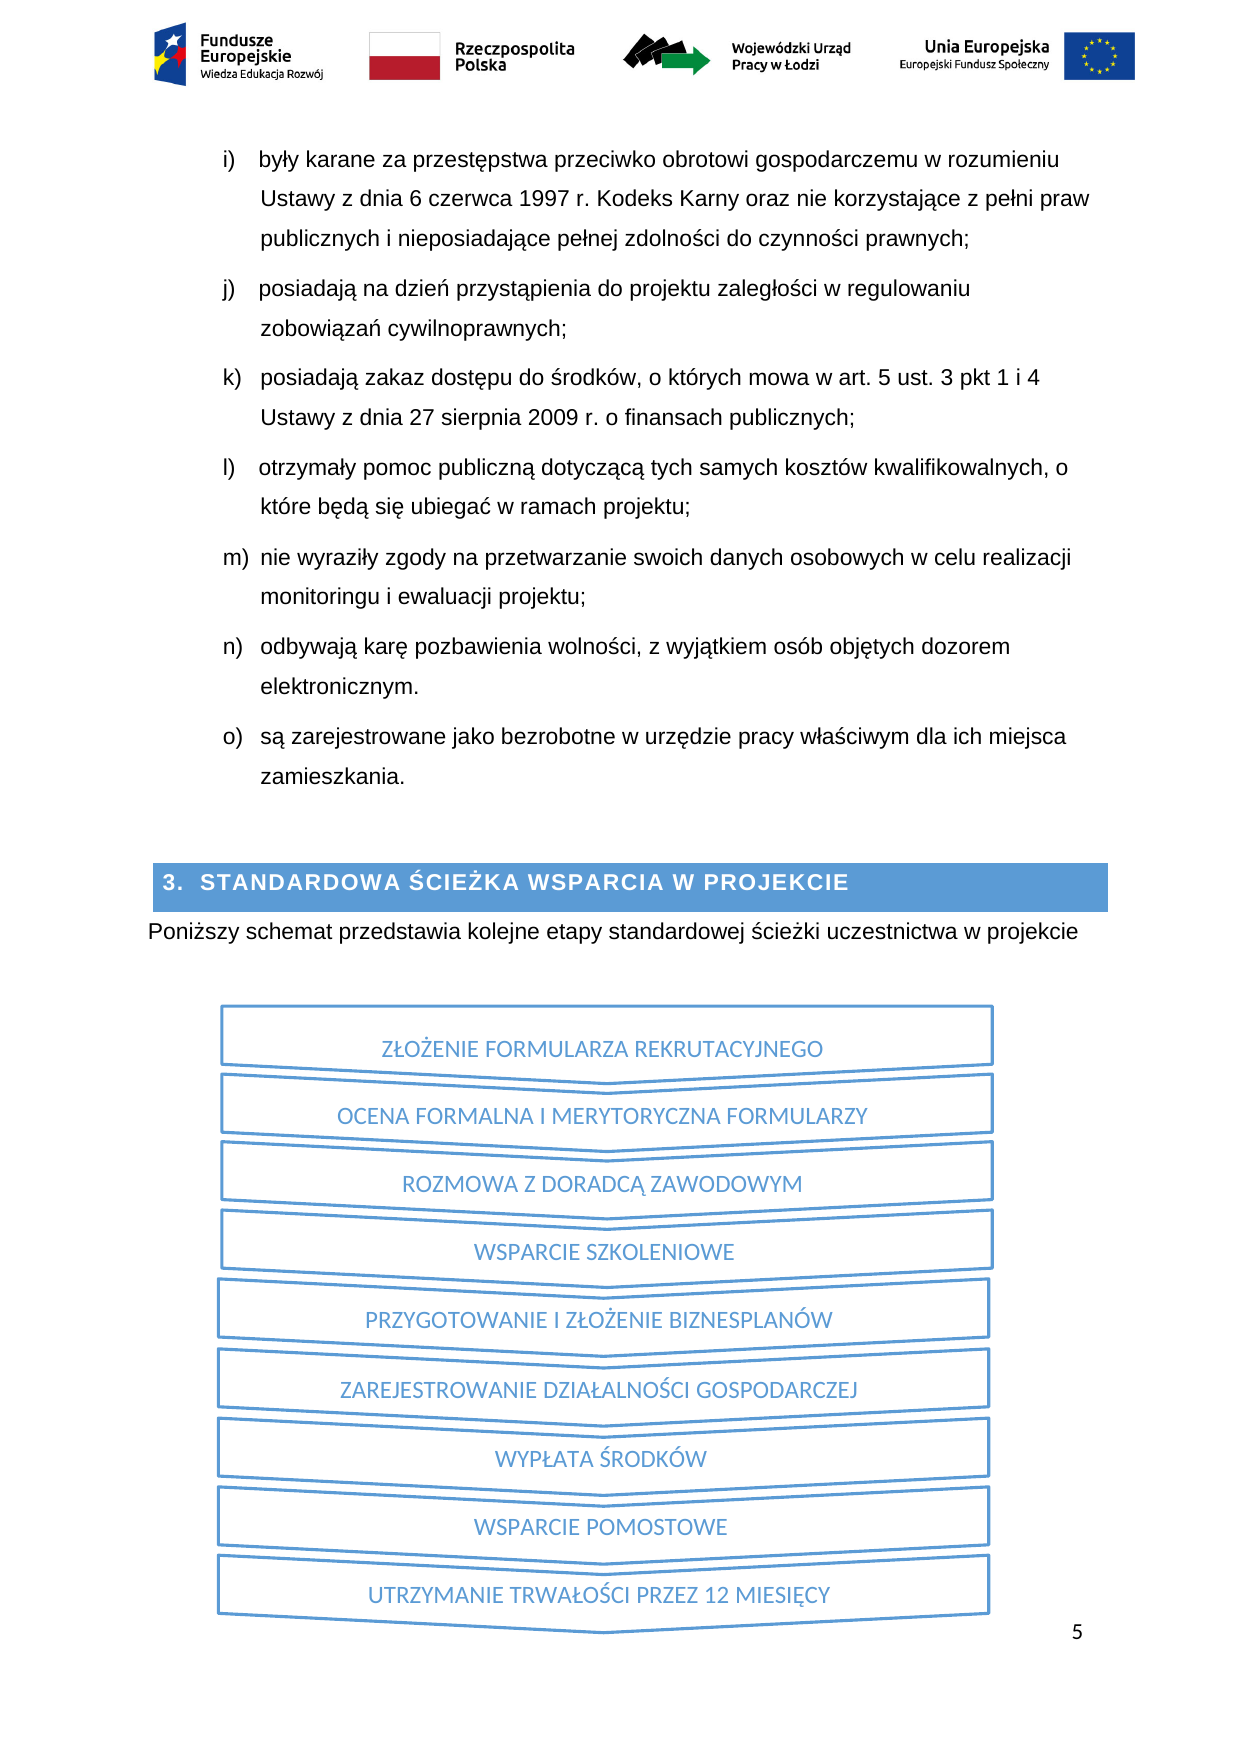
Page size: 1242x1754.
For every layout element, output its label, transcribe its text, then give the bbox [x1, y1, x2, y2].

text i) były karane za przestępstwa przeciwko obrotowi gospodarczemu w rozumieniu Ustawy z dnia 6 czerwca 1997 r. Kodeks Karny oraz nie korzystające z pełni praw publicznych i nieposiadające pełnej zdolności do czynności prawnych; [223, 146, 1097, 251]
text WSPARCIE POMOSTOWE [468, 1511, 733, 1541]
picture [135, 0, 1153, 104]
text Poniższy schemat przedstawia kolejne etapy standardowej ścieżki uczestnictwa w projekcie [148, 918, 1108, 944]
text k) posiadają zakaz dostępu do środków, o których mowa w art. 5 ust. 3 pkt 1 i 4 [223, 364, 1108, 391]
text o) są zarejestrowane jako bezrobotne w urzędzie pracy właściwym dla ich miejsca zamieszkania. [223, 713, 1074, 792]
text ZŁOŻENIE FORMULARZA REKRUTACYJNEGO [381, 1033, 1108, 1063]
text WYPŁATA ŚRODKÓW [488, 1443, 713, 1473]
text m) nie wyraziły zgody na przetwarzanie swoich danych osobowych w celu realizacji monitoringu i ewaluacji projektu; [223, 543, 1079, 609]
text 3. STANDARDOWA ŚCIEŻKA WSPARCIA W PROJEKCIE [162, 869, 1108, 895]
text ZAREJESTROWANIE DZIAŁALNOŚCI GOSPODARCZEJ [340, 1374, 1108, 1404]
text OCENA FORMALNA I MERYTORYCZNA FORMULARZY [337, 1101, 1108, 1131]
text zobowiązań cywilnoprawnych; [260, 314, 1108, 341]
text n) odbywają karę pozbawienia wolności, z wyjątkiem osób objętych dozorem elektronicznym. [223, 633, 1018, 699]
text PRZYGOTOWANIE I ZŁOŻENIE BIZNESPLANÓW [365, 1304, 1108, 1335]
text WSPARCIE SZKOLENIOWE [468, 1236, 740, 1266]
text ROZMOWA Z DORADCĄ ZAWODOWYM [402, 1168, 1108, 1198]
text UTRZYMANIE TRWAŁOŚCI PRZEZ 12 MIESIĘCY [368, 1579, 1108, 1610]
text j) posiadają na dzień przystąpienia do projektu zaległości w regulowaniu [223, 275, 1108, 301]
text l) otrzymały pomoc publiczną dotyczącą tych samych kosztów kwalifikowalnych, o które będą się ubiegać w ramach projektu; [223, 454, 1078, 519]
text Ustawy z dnia 27 sierpnia 2009 r. o finansach publicznych; [260, 404, 1108, 430]
